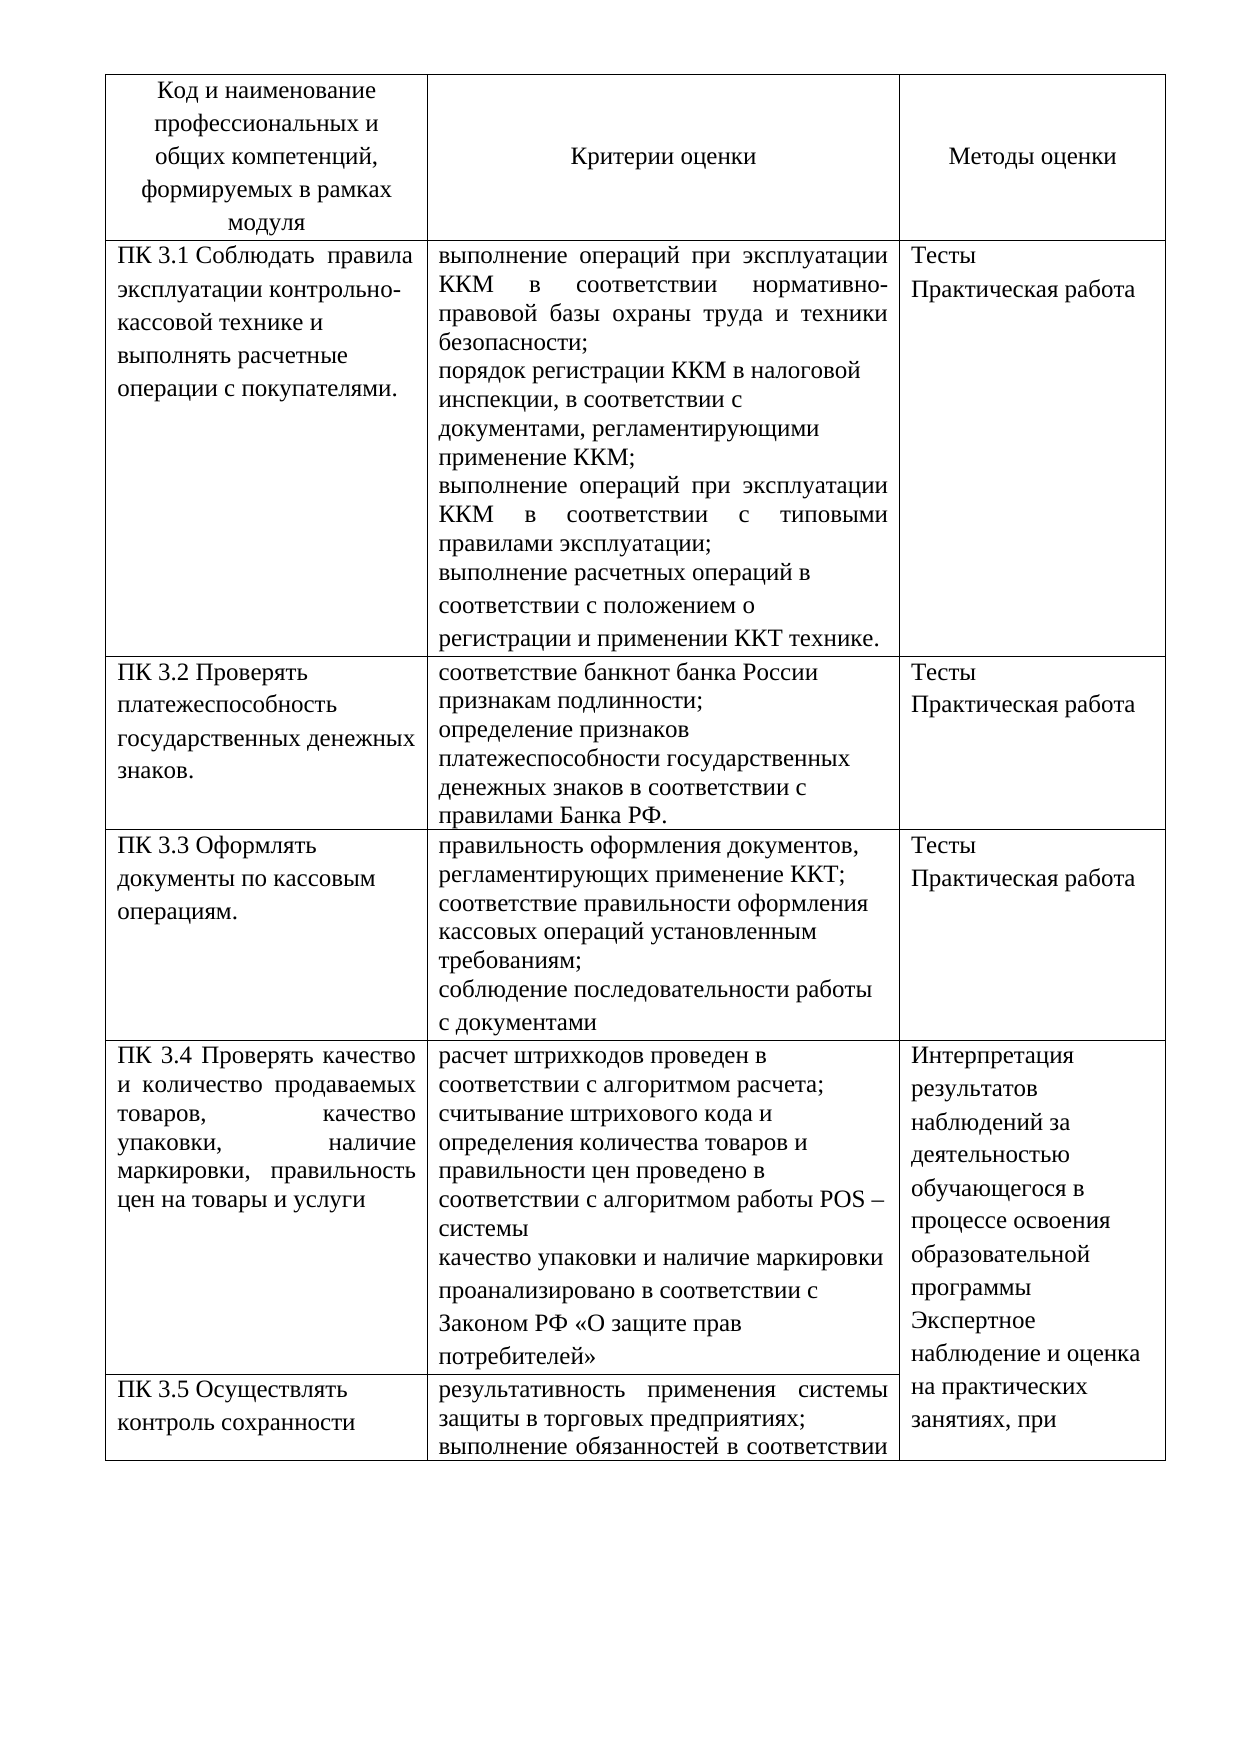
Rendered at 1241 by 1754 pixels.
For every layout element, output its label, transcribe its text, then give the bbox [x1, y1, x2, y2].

table_cell Тесты Практическая работа [900, 830, 1165, 1039]
table_header Критерии оценки [428, 75, 899, 239]
table_header Код и наименование профессиональных и общих компетенций, формируемых в рамках модуля [106, 75, 427, 239]
table_cell Тесты Практическая работа [900, 657, 1165, 829]
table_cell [106, 1375, 427, 1460]
table_header Методы оценки [900, 75, 1165, 239]
table_cell Тесты Практическая работа [900, 241, 1165, 656]
table_cell ПК 3.2 Проверять платежеспособность государственных денежных знаков. [106, 657, 427, 829]
table_cell правильность оформления документов, регламентирующих применение ККТ; соответствие правильности оформления кассовых операций установленным требованиям; соблюдение последовательности работы с документами [428, 830, 899, 1039]
table_cell Интерпретация результатов наблюдений за деятельностью обучающегося в процессе освоения образовательной программы Экспертное наблюдение и оценка на практических занятиях, при выполнении работ по учебной и производственной практикам Экзамен квалификационный [900, 1041, 1165, 1460]
table_cell расчет штрихкодов проведен в соответствии с алгоритмом расчета; считывание штрихового кода и определения количества товаров и правильности цен проведено в соответствии с алгоритмом работы POS –системы качество упаковки и наличие маркировки проанализировано в соответствии с Законом РФ «О защите прав потребителей» [428, 1041, 899, 1373]
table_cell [428, 1375, 899, 1460]
table_cell ПК 3.3 Оформлять документы по кассовым операциям. [106, 830, 427, 1039]
table_cell выполнение операций при эксплуатации ККМ в соответствии нормативно- правовой базы охраны труда и техники безопасности; порядок регистрации ККМ в налоговой инспекции, в соответствии с документами, регламентирующими применение ККМ; выполнение операций при эксплуатации ККМ в соответствии с типовыми правилами эксплуатации; выполнение расчетных операций в соответствии с положением о регистрации и применении ККТ технике. [428, 241, 899, 656]
table_cell ПК 3.4 Проверять качество и количество продаваемых товаров, качество упаковки, наличие маркировки, правильность цен на товары и услуги [106, 1041, 427, 1373]
table_cell соответствие банкнот банка России признакам подлинности; определение признаков платежеспособности государственных денежных знаков в соответствии с правилами Банка РФ. [428, 657, 899, 829]
table_cell ПК 3.1 Соблюдать правила эксплуатации контрольно- кассовой технике и выполнять расчетные операции с покупателями. [106, 241, 427, 656]
